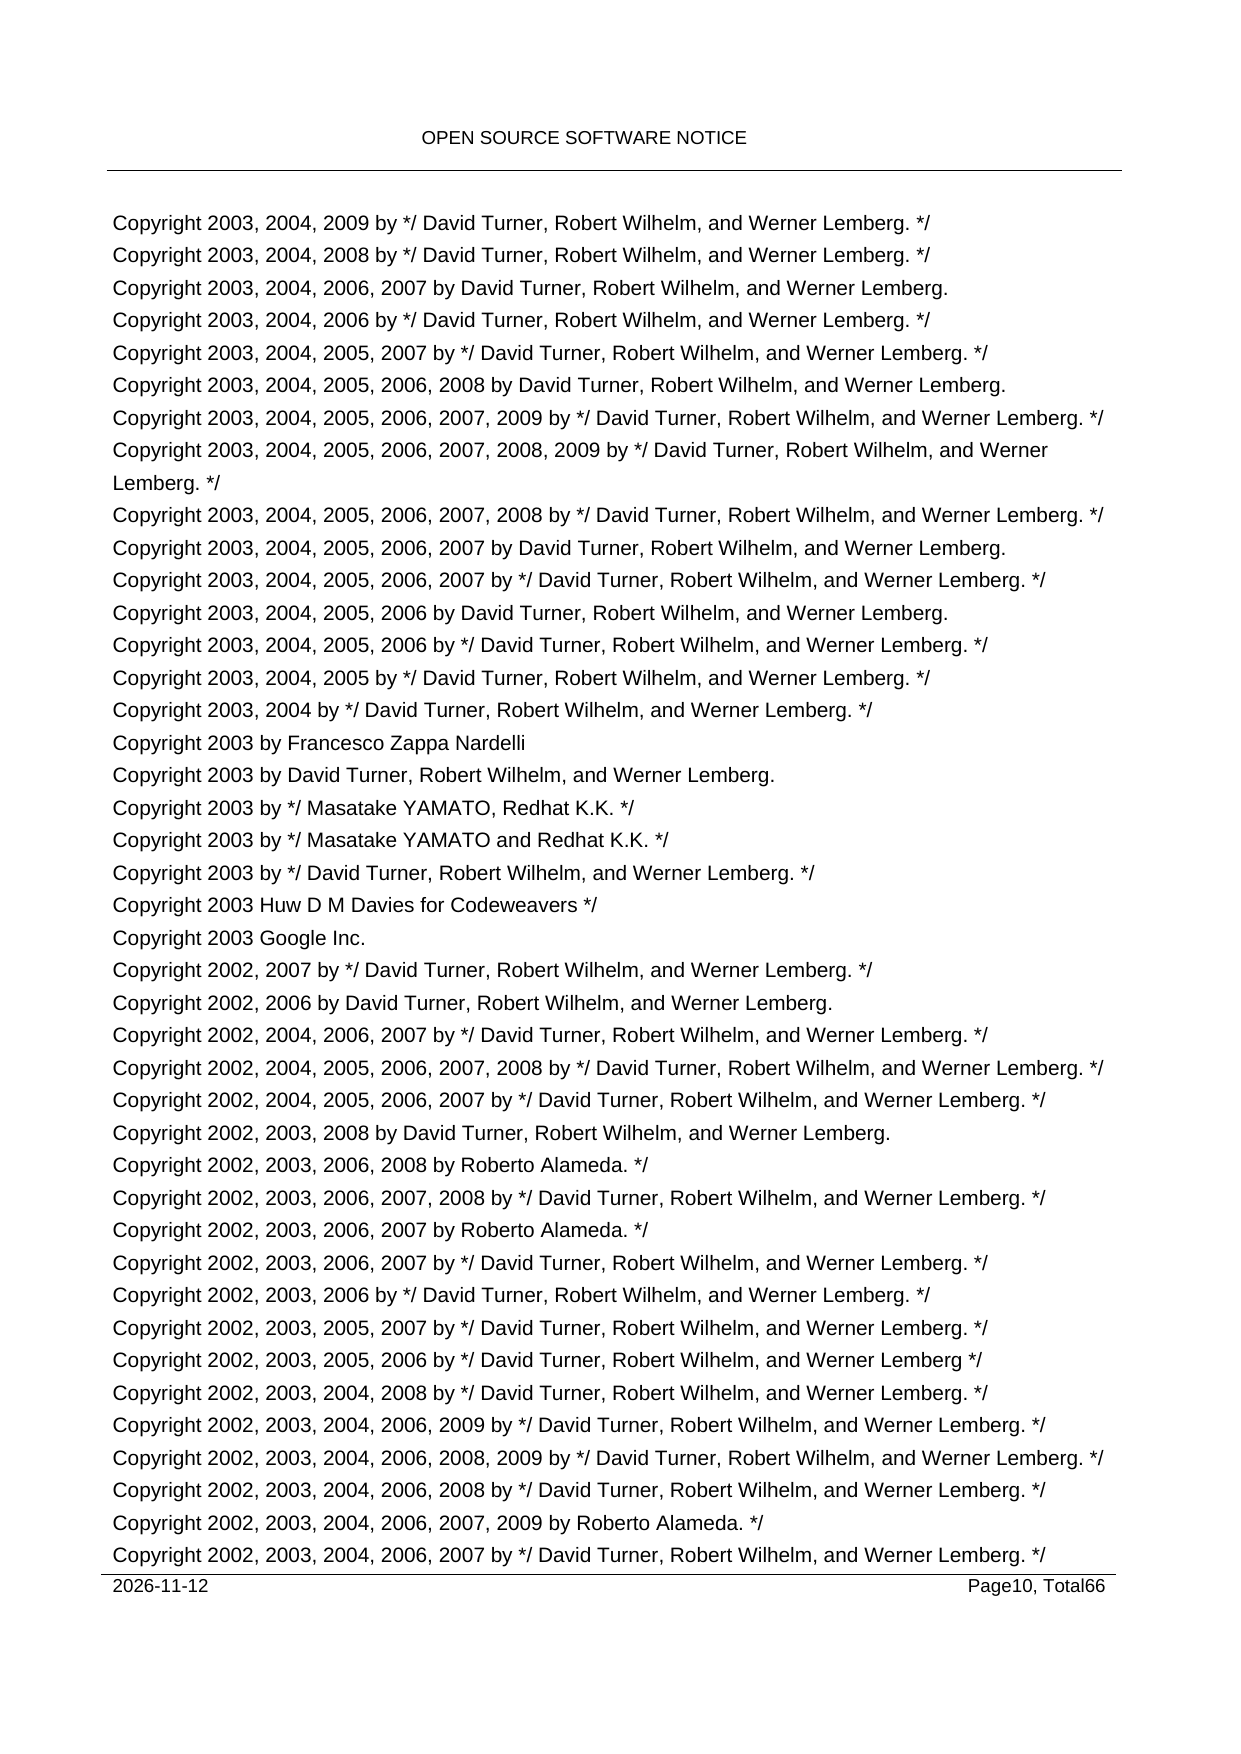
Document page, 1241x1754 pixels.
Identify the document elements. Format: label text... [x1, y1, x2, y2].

text Copyright 2002, 2003, 2004, 2006, 2009 by */ David Turner, Robert Wilhelm, and Werner Lemberg. */ [112, 1409, 1128, 1441]
text Copyright 2003 by Francesco Zappa Nardelli [112, 726, 1128, 759]
text Copyright 2002, 2003, 2004, 2006, 2008, 2009 by */ David Turner, Robert Wilhelm, and Werner Lemberg. */ [112, 1441, 1128, 1474]
text Copyright 2003, 2004, 2005, 2006, 2007, 2008, 2009 by */ David Turner, Robert Wilhelm, and Werner Lemberg. */ [112, 434, 1128, 499]
text Copyright 2002, 2003, 2006 by */ David Turner, Robert Wilhelm, and Werner Lemberg. */ [112, 1279, 1128, 1311]
text Copyright 2003 by */ Masatake YAMATO and Redhat K.K. */ [112, 824, 1128, 856]
text Copyright 2003, 2004, 2005, 2006, 2007, 2008 by */ David Turner, Robert Wilhelm, and Werner Lemberg. */ [112, 499, 1128, 531]
text Copyright 2002, 2003, 2005, 2006 by */ David Turner, Robert Wilhelm, and Werner Lemberg */ [112, 1344, 1128, 1376]
text Copyright 2002, 2004, 2005, 2006, 2007 by */ David Turner, Robert Wilhelm, and Werner Lemberg. */ [112, 1084, 1128, 1116]
text Copyright 2003, 2004, 2006 by */ David Turner, Robert Wilhelm, and Werner Lemberg. */ [112, 304, 1128, 336]
text Copyright 2003, 2004, 2005 by */ David Turner, Robert Wilhelm, and Werner Lemberg. */ [112, 661, 1128, 694]
text Copyright 2003 by */ David Turner, Robert Wilhelm, and Werner Lemberg. */ [112, 856, 1128, 889]
text Copyright 2003, 2004, 2005, 2007 by */ David Turner, Robert Wilhelm, and Werner Lemberg. */ [112, 336, 1128, 369]
text Copyright 2003 Google Inc. [112, 921, 1128, 954]
text Copyright 2003, 2004 by */ David Turner, Robert Wilhelm, and Werner Lemberg. */ [112, 694, 1128, 726]
text Copyright 2003 by */ Masatake YAMATO, Redhat K.K. */ [112, 791, 1128, 824]
text Copyright 2002, 2003, 2005, 2007 by */ David Turner, Robert Wilhelm, and Werner Lemberg. */ [112, 1311, 1128, 1344]
text Copyright 2002, 2003, 2006, 2007 by */ David Turner, Robert Wilhelm, and Werner Lemberg. */ [112, 1246, 1128, 1279]
text Copyright 2002, 2003, 2004, 2006, 2008 by */ David Turner, Robert Wilhelm, and Werner Lemberg. */ [112, 1474, 1128, 1506]
text Copyright 2003, 2004, 2005, 2006 by */ David Turner, Robert Wilhelm, and Werner Lemberg. */ [112, 629, 1128, 661]
text Copyright 2003, 2004, 2006, 2007 by David Turner, Robert Wilhelm, and Werner Lemberg. [112, 271, 1128, 304]
text Copyright 2003, 2004, 2005, 2006, 2007 by */ David Turner, Robert Wilhelm, and Werner Lemberg. */ [112, 564, 1128, 596]
text Copyright 2003, 2004, 2005, 2006 by David Turner, Robert Wilhelm, and Werner Lemberg. [112, 596, 1128, 629]
text Copyright 2003, 2004, 2005, 2006, 2007, 2009 by */ David Turner, Robert Wilhelm, and Werner Lemberg. */ [112, 401, 1128, 434]
text Copyright 2002, 2003, 2008 by David Turner, Robert Wilhelm, and Werner Lemberg. [112, 1116, 1128, 1149]
text Copyright 2003, 2004, 2005, 2006, 2007 by David Turner, Robert Wilhelm, and Werner Lemberg. [112, 531, 1128, 564]
text Copyright 2003, 2004, 2009 by */ David Turner, Robert Wilhelm, and Werner Lemberg. */ [112, 206, 1128, 239]
text Copyright 2002, 2004, 2005, 2006, 2007, 2008 by */ David Turner, Robert Wilhelm, and Werner Lemberg. */ [112, 1051, 1128, 1084]
text Copyright 2002, 2003, 2006, 2007 by Roberto Alameda. */ [112, 1214, 1128, 1246]
text Copyright 2003 by David Turner, Robert Wilhelm, and Werner Lemberg. [112, 759, 1128, 791]
text Copyright 2002, 2003, 2006, 2007, 2008 by */ David Turner, Robert Wilhelm, and Werner Lemberg. */ [112, 1181, 1128, 1214]
text Copyright 2003, 2004, 2005, 2006, 2008 by David Turner, Robert Wilhelm, and Werner Lemberg. [112, 369, 1128, 401]
text Copyright 2002, 2007 by */ David Turner, Robert Wilhelm, and Werner Lemberg. */ [112, 954, 1128, 986]
text Copyright 2002, 2004, 2006, 2007 by */ David Turner, Robert Wilhelm, and Werner Lemberg. */ [112, 1019, 1128, 1051]
text Copyright 2003 Huw D M Davies for Codeweavers */ [112, 889, 1128, 921]
text Copyright 2002, 2003, 2006, 2008 by Roberto Alameda. */ [112, 1149, 1128, 1181]
text Copyright 2002, 2003, 2004, 2006, 2007 by */ David Turner, Robert Wilhelm, and Werner Lemberg. */ [112, 1539, 1128, 1571]
text Copyright 2002, 2003, 2004, 2006, 2007, 2009 by Roberto Alameda. */ [112, 1506, 1128, 1539]
text Copyright 2002, 2006 by David Turner, Robert Wilhelm, and Werner Lemberg. [112, 986, 1128, 1019]
text Copyright 2003, 2004, 2008 by */ David Turner, Robert Wilhelm, and Werner Lemberg. */ [112, 239, 1128, 271]
text Copyright 2002, 2003, 2004, 2008 by */ David Turner, Robert Wilhelm, and Werner Lemberg. */ [112, 1376, 1128, 1409]
